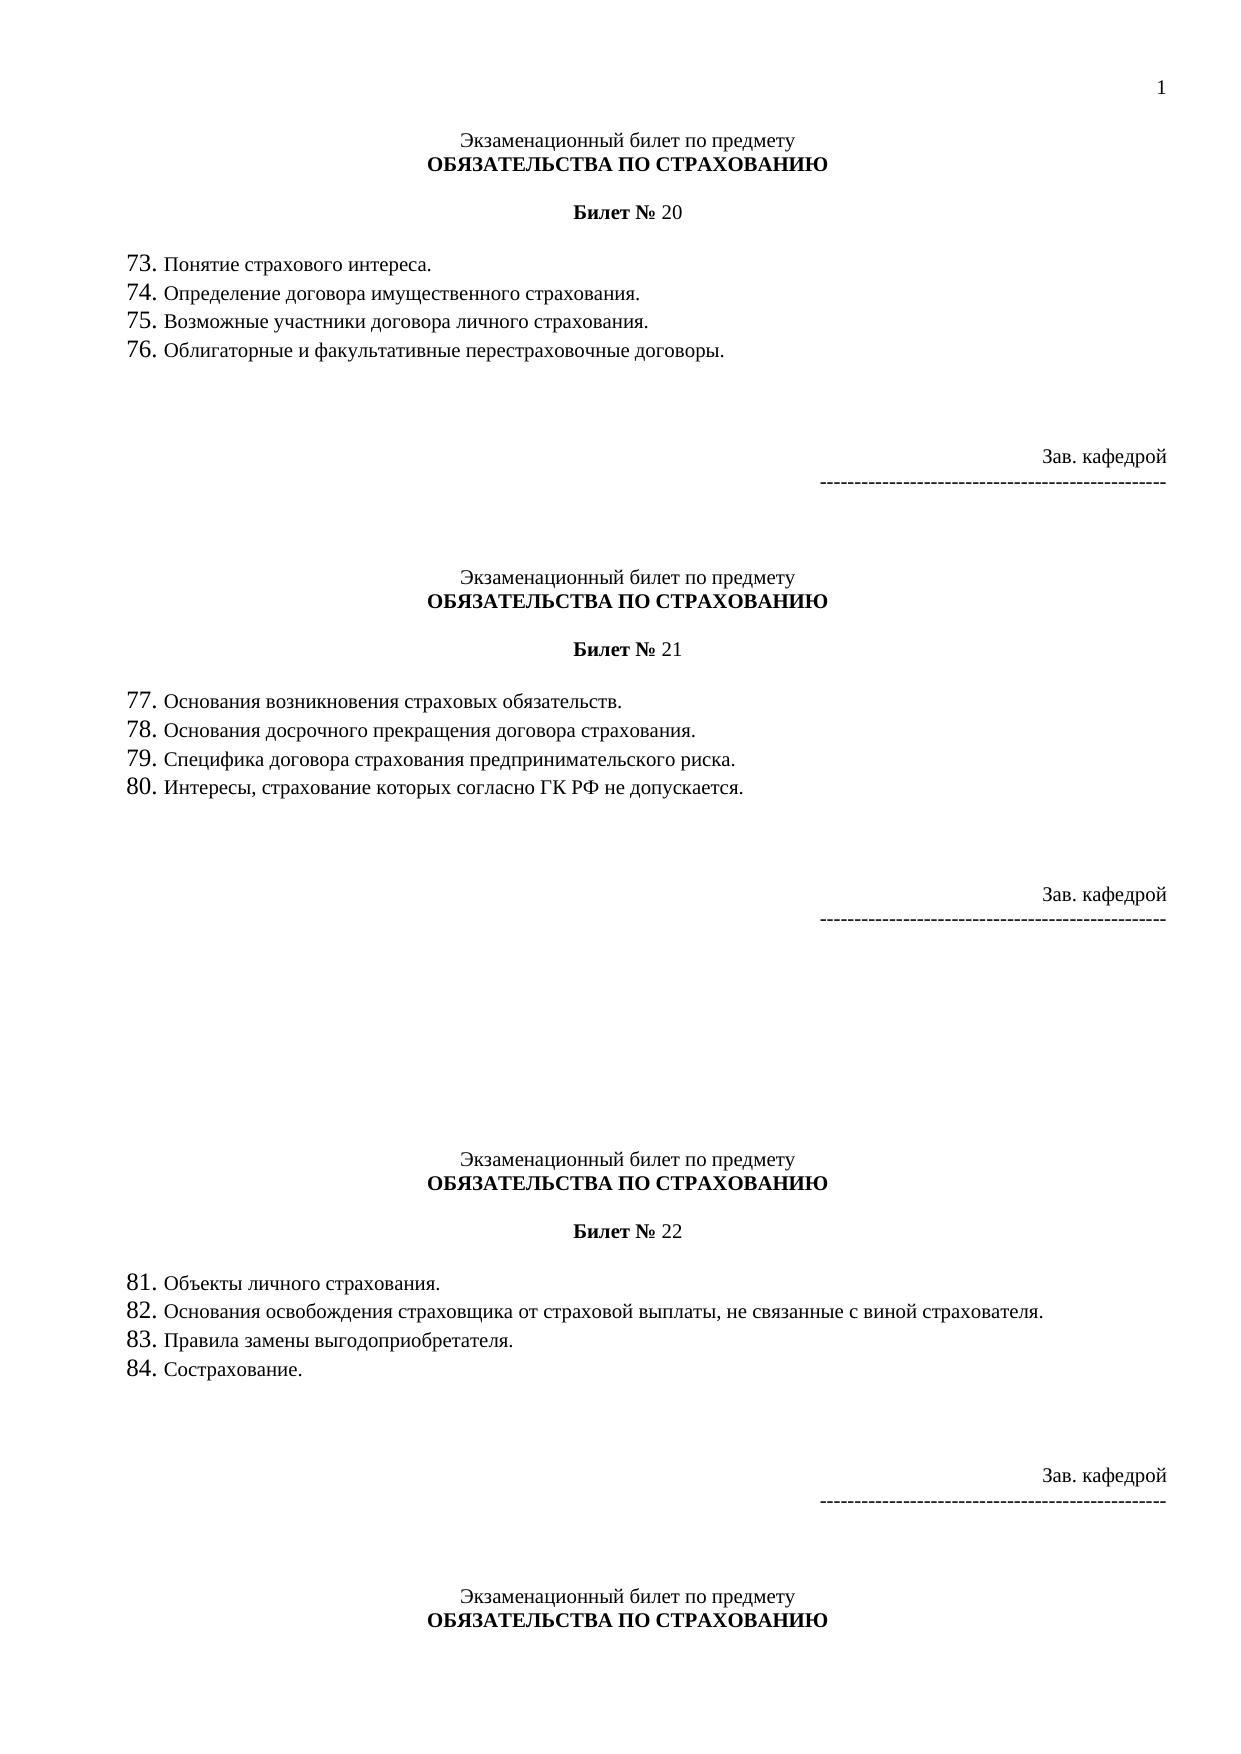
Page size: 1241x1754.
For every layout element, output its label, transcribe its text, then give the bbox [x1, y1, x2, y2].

list Объекты личного страхования. [126, 1267, 1167, 1296]
text Экзаменационный билет по предмету [89, 565, 1167, 589]
text -------------------------------------------------- [89, 906, 1167, 930]
text ОБЯЗАТЕЛЬСТВА ПО СТРАХОВАНИЮ [89, 1608, 1167, 1632]
text ОБЯЗАТЕЛЬСТВА ПО СТРАХОВАНИЮ [89, 589, 1167, 613]
text Экзаменационный билет по предмету [89, 1146, 1167, 1171]
list Основания возникновения страховых обязательств. [126, 685, 1167, 714]
list Правила замены выгодоприобретателя. [126, 1324, 1167, 1353]
list Интересы, страхование которых согласно ГК РФ не допускается. [126, 771, 1167, 800]
list Возможные участники договора личного страхования. [126, 305, 1167, 334]
list Облигаторные и факультативные перестраховочные договоры. [126, 334, 1167, 363]
list Основания освобождения страховщика от страховой выплаты, не связанные с виной страхователя. [126, 1296, 1167, 1324]
list Специфика договора страхования предпринимательского риска. [126, 743, 1167, 771]
list Понятие страхового интереса. [126, 248, 1167, 277]
text -------------------------------------------------- [89, 1487, 1167, 1512]
list Основания досрочного прекращения договора страхования. [126, 714, 1167, 743]
text Зав. кафедрой [89, 1463, 1167, 1487]
text Зав. кафедрой [89, 882, 1167, 906]
text Экзаменационный билет по предмету [89, 1584, 1167, 1608]
text Билет № 21 [89, 637, 1167, 661]
text Билет № 22 [89, 1219, 1167, 1243]
list Определение договора имущественного страхования. [126, 277, 1167, 305]
text Зав. кафедрой [89, 444, 1167, 468]
text ОБЯЗАТЕЛЬСТВА ПО СТРАХОВАНИЮ [89, 1171, 1167, 1194]
text ОБЯЗАТЕЛЬСТВА ПО СТРАХОВАНИЮ [89, 152, 1167, 176]
text -------------------------------------------------- [89, 468, 1167, 493]
text Экзаменационный билет по предмету [89, 127, 1167, 152]
text Билет № 20 [89, 200, 1167, 224]
list Сострахование. [126, 1353, 1167, 1382]
